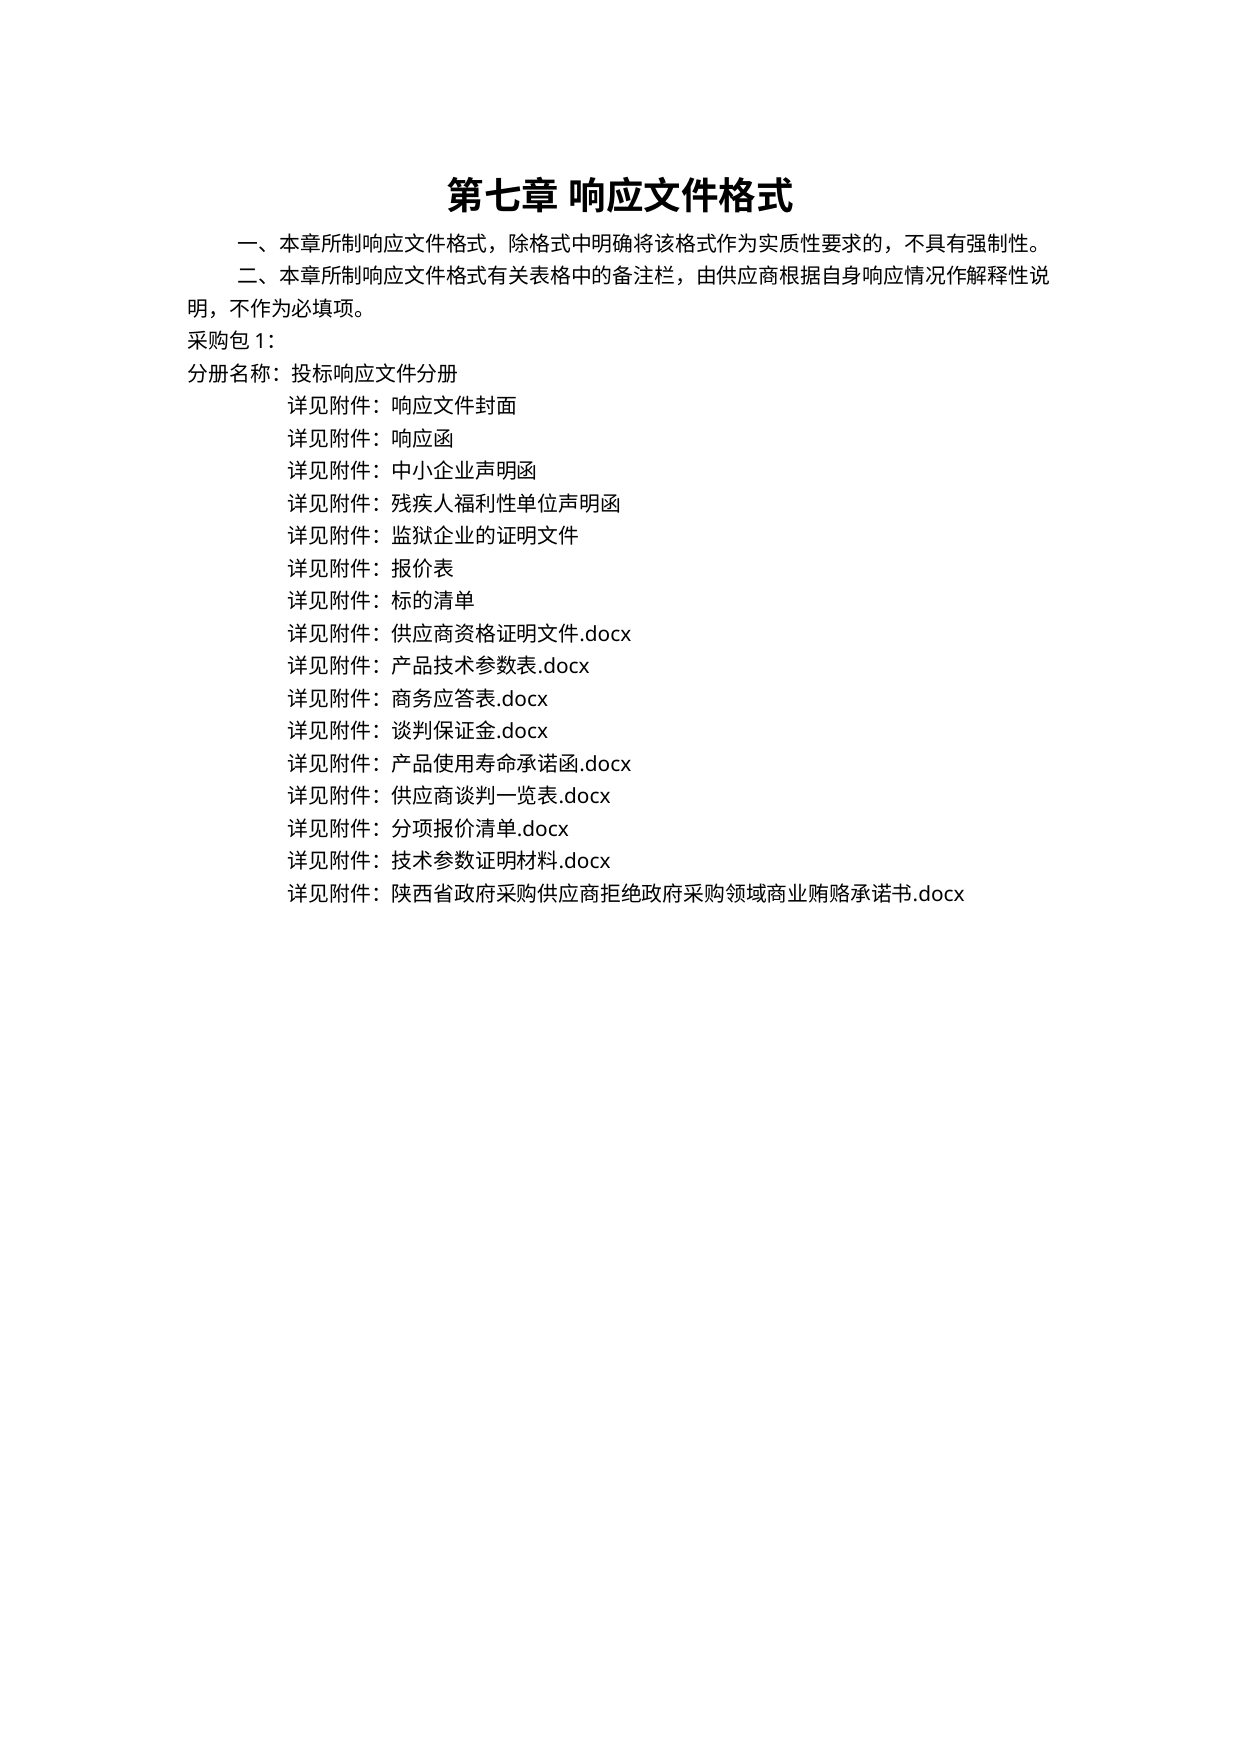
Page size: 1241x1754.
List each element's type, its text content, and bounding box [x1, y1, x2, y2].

text 详见附件：报价表 [187, 552, 1053, 584]
text 分册名称：投标响应文件分册 [187, 357, 1053, 389]
text 详见附件：响应函 [187, 422, 1053, 454]
text 详见附件：分项报价清单.docx [187, 812, 1053, 844]
text 详见附件：响应文件封面 [187, 389, 1053, 422]
text 详见附件：残疾人福利性单位声明函 [187, 487, 1053, 519]
text 详见附件：标的清单 [187, 584, 1053, 617]
text 详见附件：供应商谈判一览表.docx [187, 779, 1053, 812]
text 详见附件：商务应答表.docx [187, 682, 1053, 714]
text 详见附件：谈判保证金.docx [187, 714, 1053, 747]
text 采购包1： [187, 324, 1053, 357]
text 详见附件：产品技术参数表.docx [187, 649, 1053, 682]
text 详见附件：技术参数证明材料.docx [187, 844, 1053, 877]
text 第七章 响应文件格式 [187, 162, 1053, 227]
text 详见附件：中小企业声明函 [187, 454, 1053, 487]
text 详见附件：陕西省政府采购供应商拒绝政府采购领域商业贿赂承诺书.docx [187, 877, 1053, 909]
text 详见附件：供应商资格证明文件.docx [187, 617, 1053, 649]
text 详见附件：监狱企业的证明文件 [187, 519, 1053, 552]
text 一、本章所制响应文件格式，除格式中明确将该格式作为实质性要求的，不具有强制性。 [187, 227, 1053, 259]
text 详见附件：产品使用寿命承诺函.docx [187, 747, 1053, 779]
text 二、本章所制响应文件格式有关表格中的备注栏，由供应商根据自身响应情况作解释性说明，不作为必填项。 [187, 259, 1053, 324]
